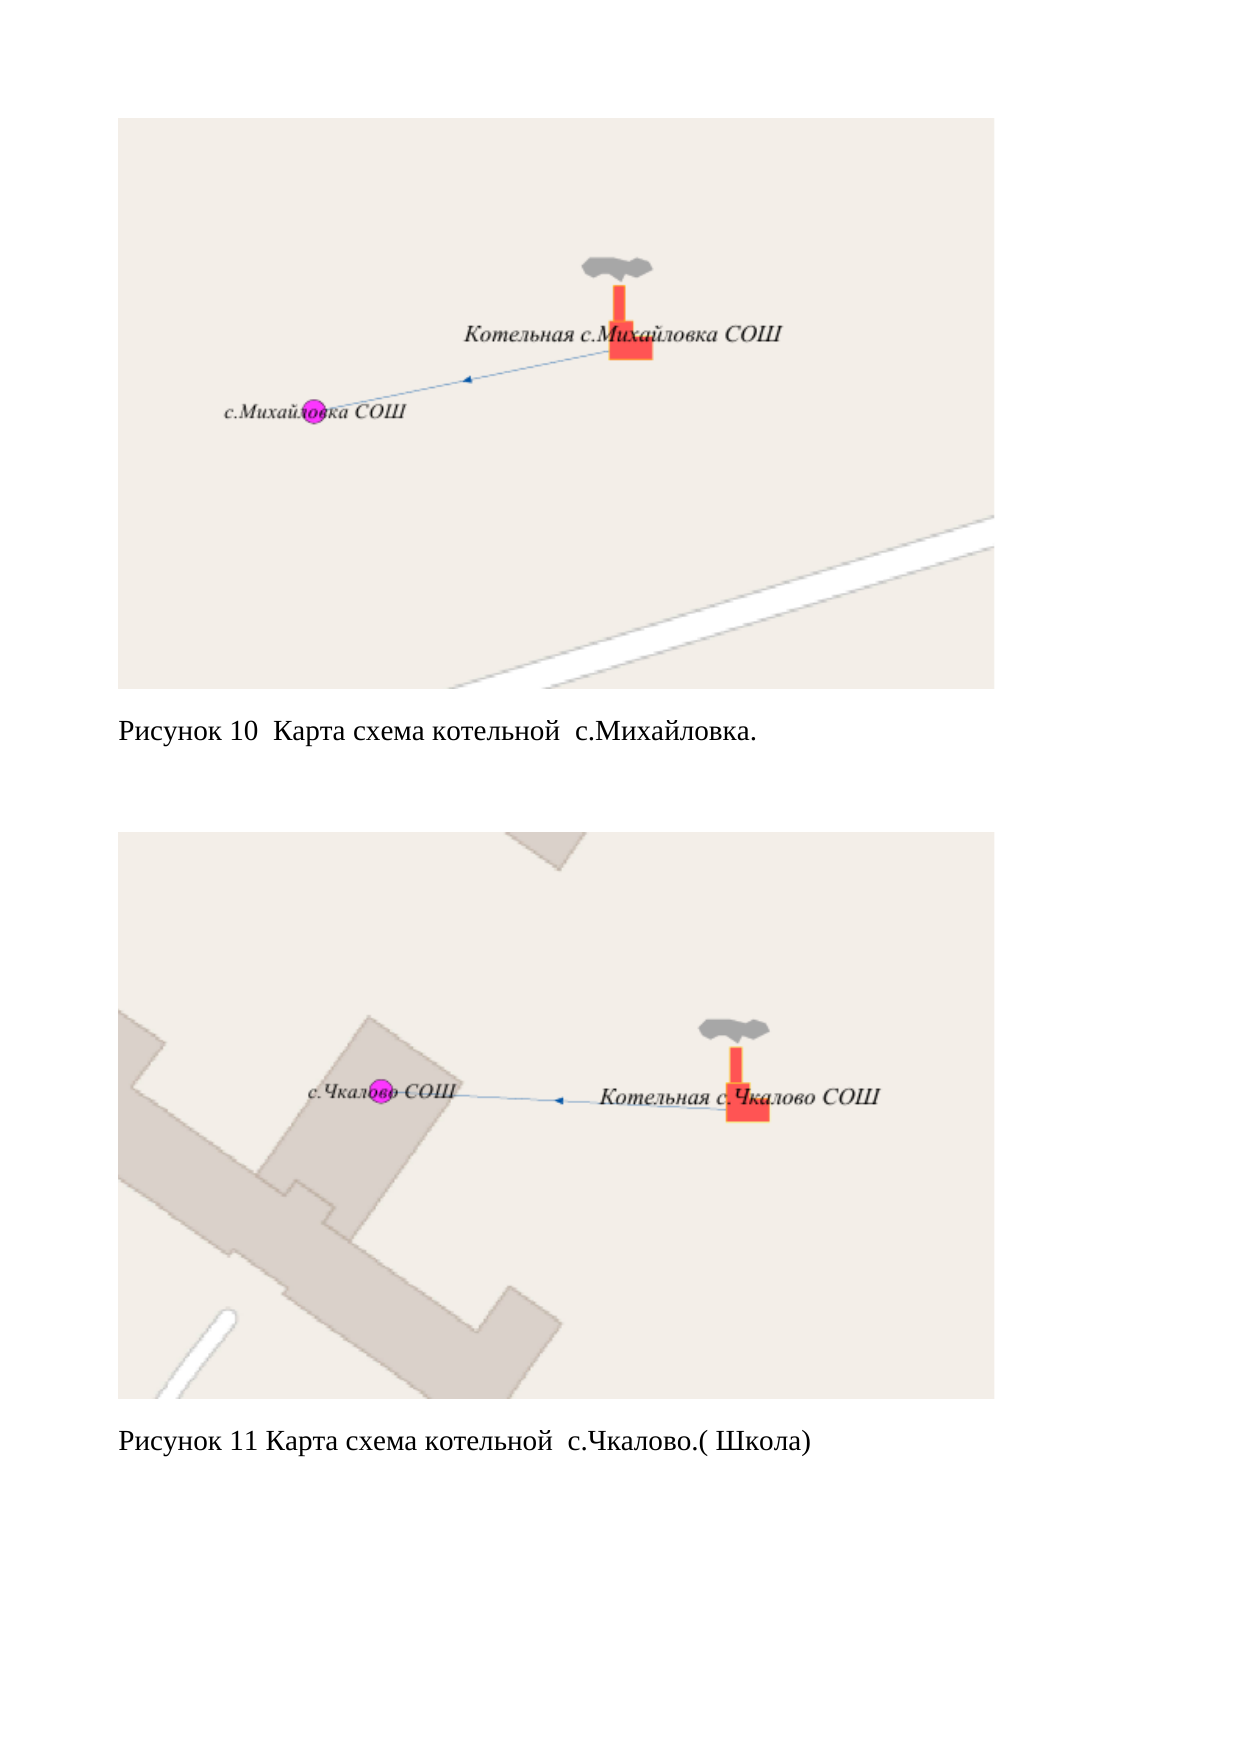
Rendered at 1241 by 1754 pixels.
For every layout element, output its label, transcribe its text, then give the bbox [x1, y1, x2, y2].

picture [118, 832, 995, 1399]
text Рисунок 11 Карта схема котельной с.Чкалово.( Школа) [118, 1423, 1152, 1457]
picture [118, 118, 996, 689]
text Рисунок 10 Карта схема котельной с.Михайловка. [118, 713, 1152, 747]
